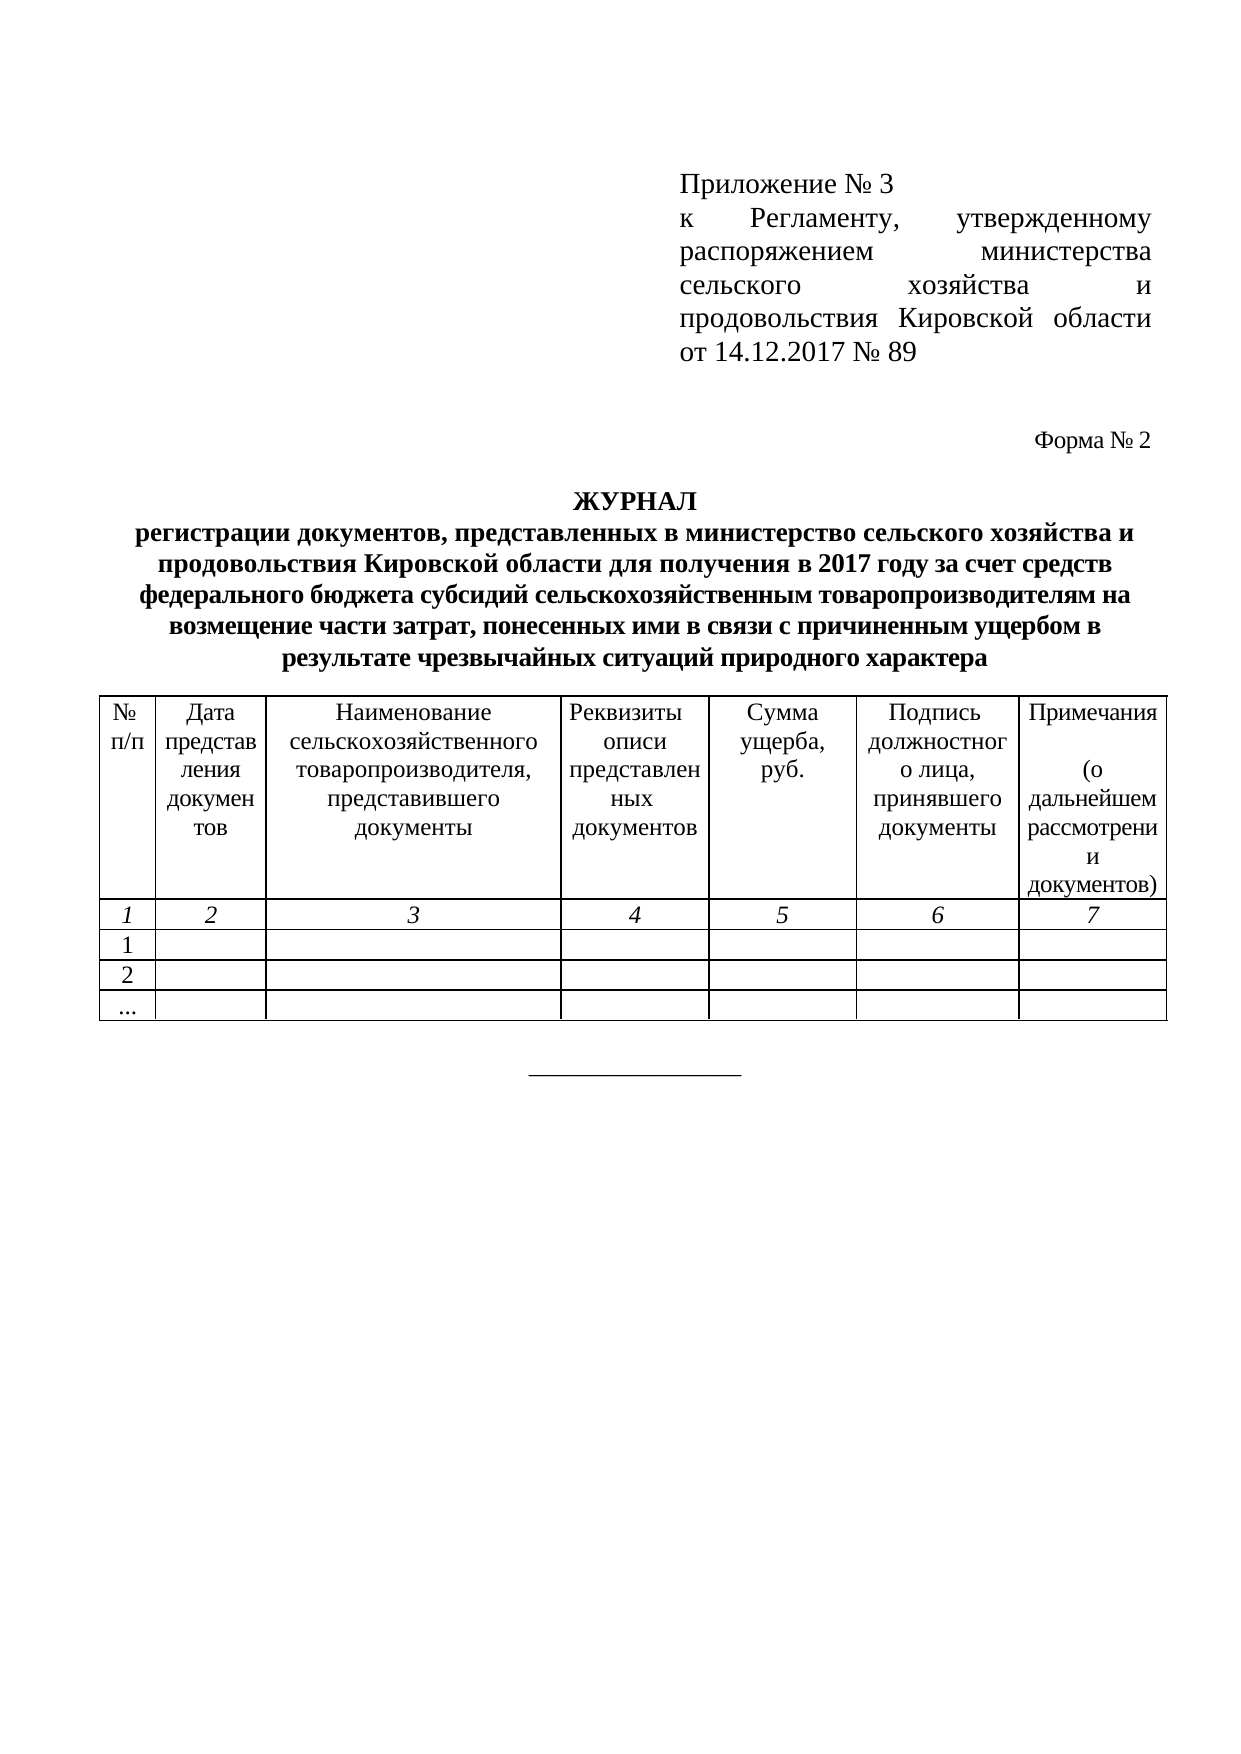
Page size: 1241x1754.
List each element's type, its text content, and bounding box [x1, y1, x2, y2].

table_cell [1020, 930, 1166, 959]
table_cell [857, 930, 1018, 959]
table_cell ... [100, 991, 155, 1019]
table_cell [156, 991, 265, 1019]
table_header Реквизиты описи представленных документов [562, 697, 708, 898]
table_header Сумма ущерба, руб. [710, 697, 856, 898]
table_cell [562, 991, 708, 1019]
table_cell 3 [267, 900, 560, 928]
table_header Наименование сельскохозяйственного товаропроизводителя, представившего документы [267, 697, 560, 898]
table_cell [267, 930, 560, 959]
table_cell [267, 961, 560, 989]
table_cell [710, 961, 856, 989]
table_header Подпись должностного лица, принявшего документы [857, 697, 1018, 898]
table_cell 1 [100, 900, 155, 928]
text Форма № 2 [118, 425, 1152, 454]
text _________________ [118, 1050, 1152, 1078]
table_cell [156, 930, 265, 959]
table_cell [562, 930, 708, 959]
table_cell [857, 991, 1018, 1019]
table_cell 2 [156, 900, 265, 928]
table_cell [267, 991, 560, 1019]
table_cell 5 [710, 900, 856, 928]
table_cell 2 [100, 961, 155, 989]
table_header № п/п [100, 697, 155, 898]
table_cell [562, 961, 708, 989]
table_cell [156, 961, 265, 989]
table_cell [1020, 991, 1166, 1019]
table_header Дата представления документов [156, 697, 265, 898]
table_cell 6 [857, 900, 1018, 928]
text Приложение № 3 [679, 166, 1152, 200]
table_header Примечания (о дальнейшем рассмотрении документов) [1020, 697, 1166, 898]
table_cell 4 [562, 900, 708, 928]
table_cell [710, 930, 856, 959]
text к Регламенту, утвержденному распоряжением министерства сельского хозяйства и продовольствия Кировской области от 14.12.2017 № 89 [679, 200, 1152, 367]
text ЖУРНАЛ [118, 485, 1152, 516]
table_cell [710, 991, 856, 1019]
table_cell [1020, 961, 1166, 989]
text регистрации документов, представленных в министерство сельского хозяйства и продовольствия Кировской области для получения в 2017 году за счет средств федерального бюджета субсидий сельскохозяйственным товаропроизводителям на возмещение части затрат, понесенных ими в связи с причиненным ущербом в результате чрезвычайных ситуаций природного характера [118, 516, 1152, 672]
table_cell 1 [100, 930, 155, 959]
table_cell 7 [1020, 900, 1166, 928]
table_cell [857, 961, 1018, 989]
